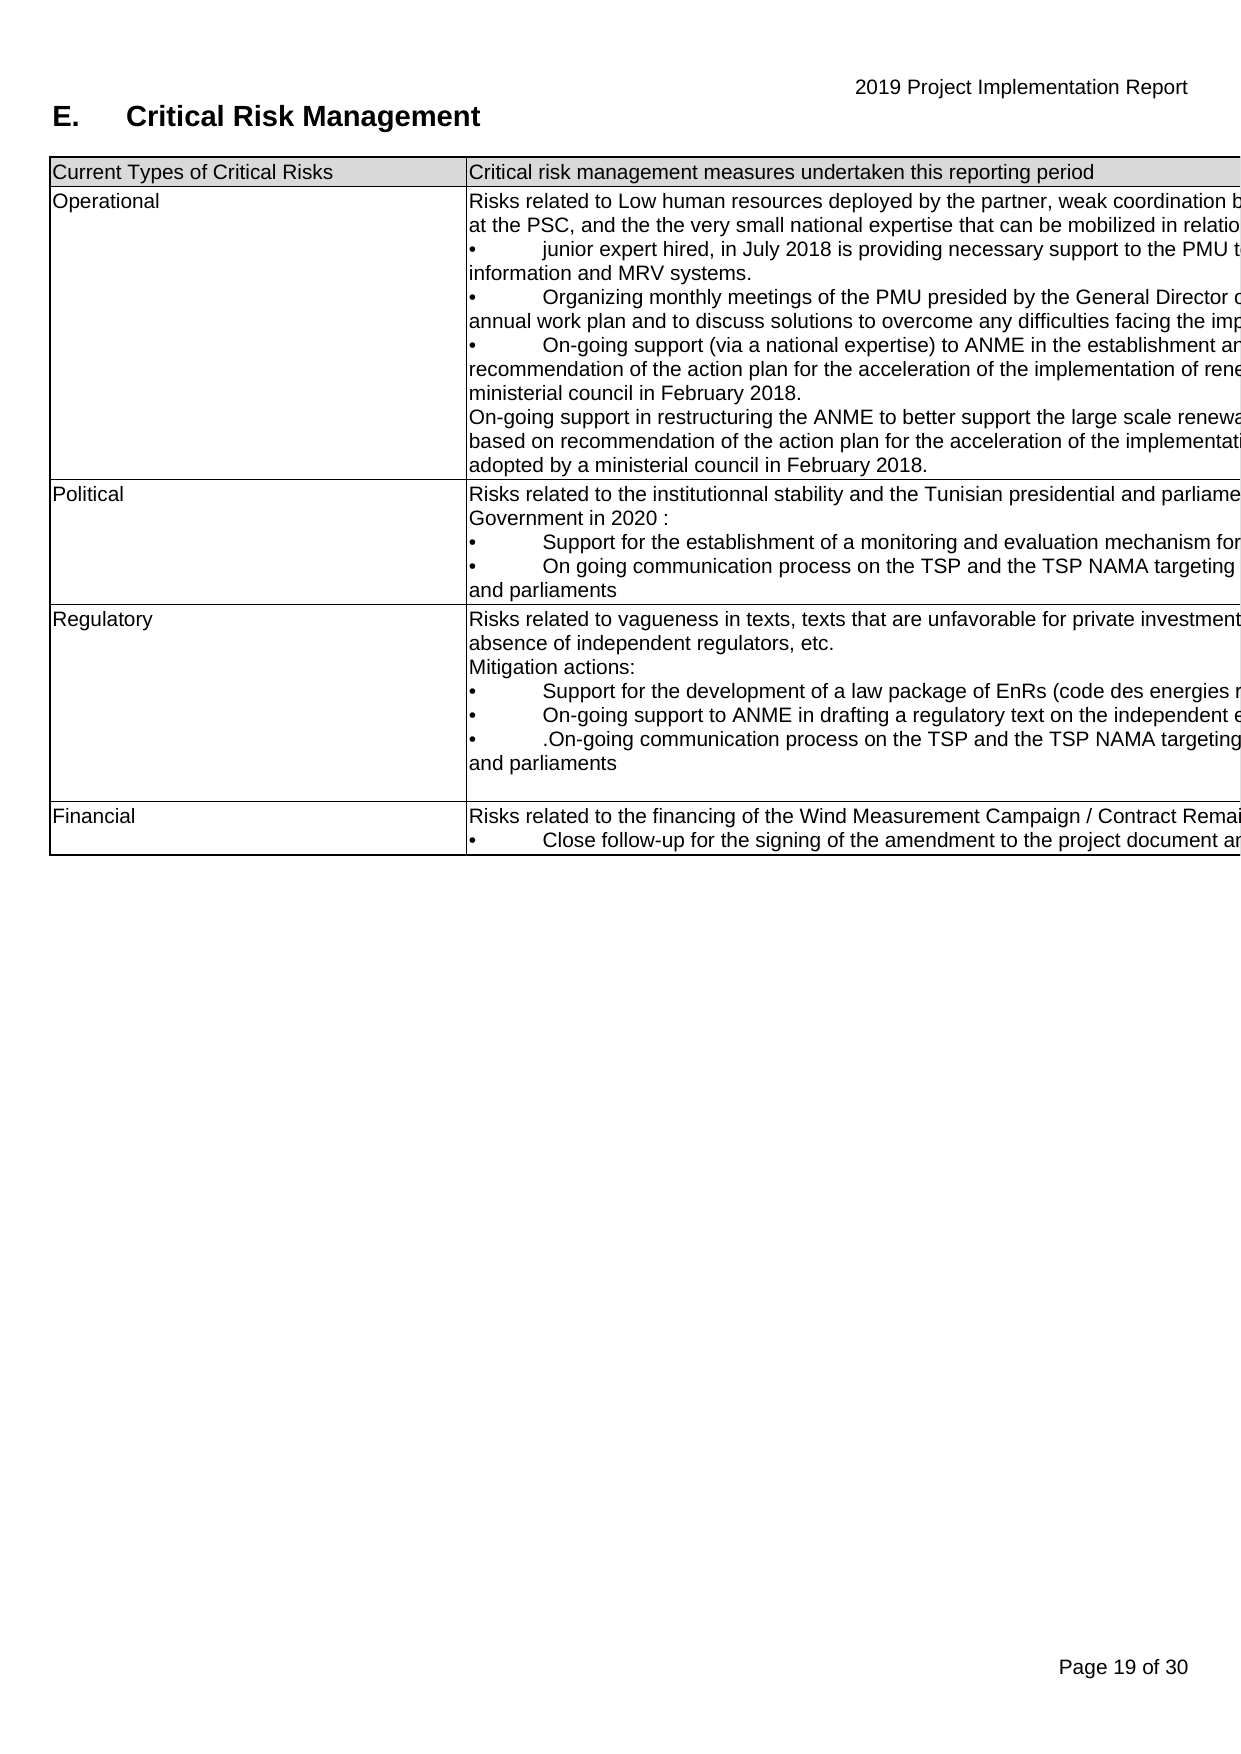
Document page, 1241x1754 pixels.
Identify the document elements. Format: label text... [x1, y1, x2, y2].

table_cell Risks related to Low human resources deployed by the partner, weak coordination between the partner and the institutions represented at the PSC, and the the very small national expertise that can be mobilized in relation to the project • junior expert hired, in July 2018 is providing necessary support to the PMU to monitor activities related to modelling, information and MRV systems. • Organizing monthly meetings of the PMU presided by the General Director of ANME to inter alia monitor the execution of the annual work plan and to discuss solutions to overcome any difficulties facing the implementation of activities. • On-going support (via a national expertise) to ANME in the establishment and operationalization of a help desk, based on recommendation of the action plan for the acceleration of the implementation of renewable energy projects in Tunisia adopted by a ministerial council in February 2018. On-going support in restructuring the ANME to better support the large scale renewable energy investments needed for the TSP, based on recommendation of the action plan for the acceleration of the implementation of renewable energy projects in Tunisia adopted by a ministerial council in February 2018. [467, 187, 1240, 479]
table_cell Risks related to vagueness in texts, texts that are unfavorable for private investment, conditions for withdrawing authorizations, absence of independent regulators, etc. Mitigation actions: • Support for the development of a law package of EnRs (code des energies renouvelables); • On-going support to ANME in drafting a regulatory text on the independent energy regulator. • .On-going communication process on the TSP and the TSP NAMA targeting mainly policymakers, private and public investors and parliaments [467, 605, 1240, 801]
subtitle Critical Risk Management [52, 99, 1188, 132]
table_header Critical risk management measures undertaken this reporting period [467, 158, 1240, 186]
table_cell Risks related to the financing of the Wind Measurement Campaign / Contract Remainder: • Close follow-up for the signing of the amendment to the project document and for the payment of the balance [467, 802, 1240, 854]
table_cell Risks related to the institutionnal stability and the Tunisian presidential and parliamentary election 2019 : no visibility towards the new Government in 2020 : • Support for the establishment of a monitoring and evaluation mechanism for the ENRS acceleration action plan • On going communication process on the TSP and the TSP NAMA targeting mainly policymakers, private and public investors and parliaments [467, 480, 1240, 604]
table_cell Regulatory [51, 605, 466, 801]
table_cell Political [51, 480, 466, 604]
table_cell Operational [51, 187, 466, 479]
table_header Current Types of Critical Risks [51, 158, 466, 186]
table_cell Financial [51, 802, 466, 854]
